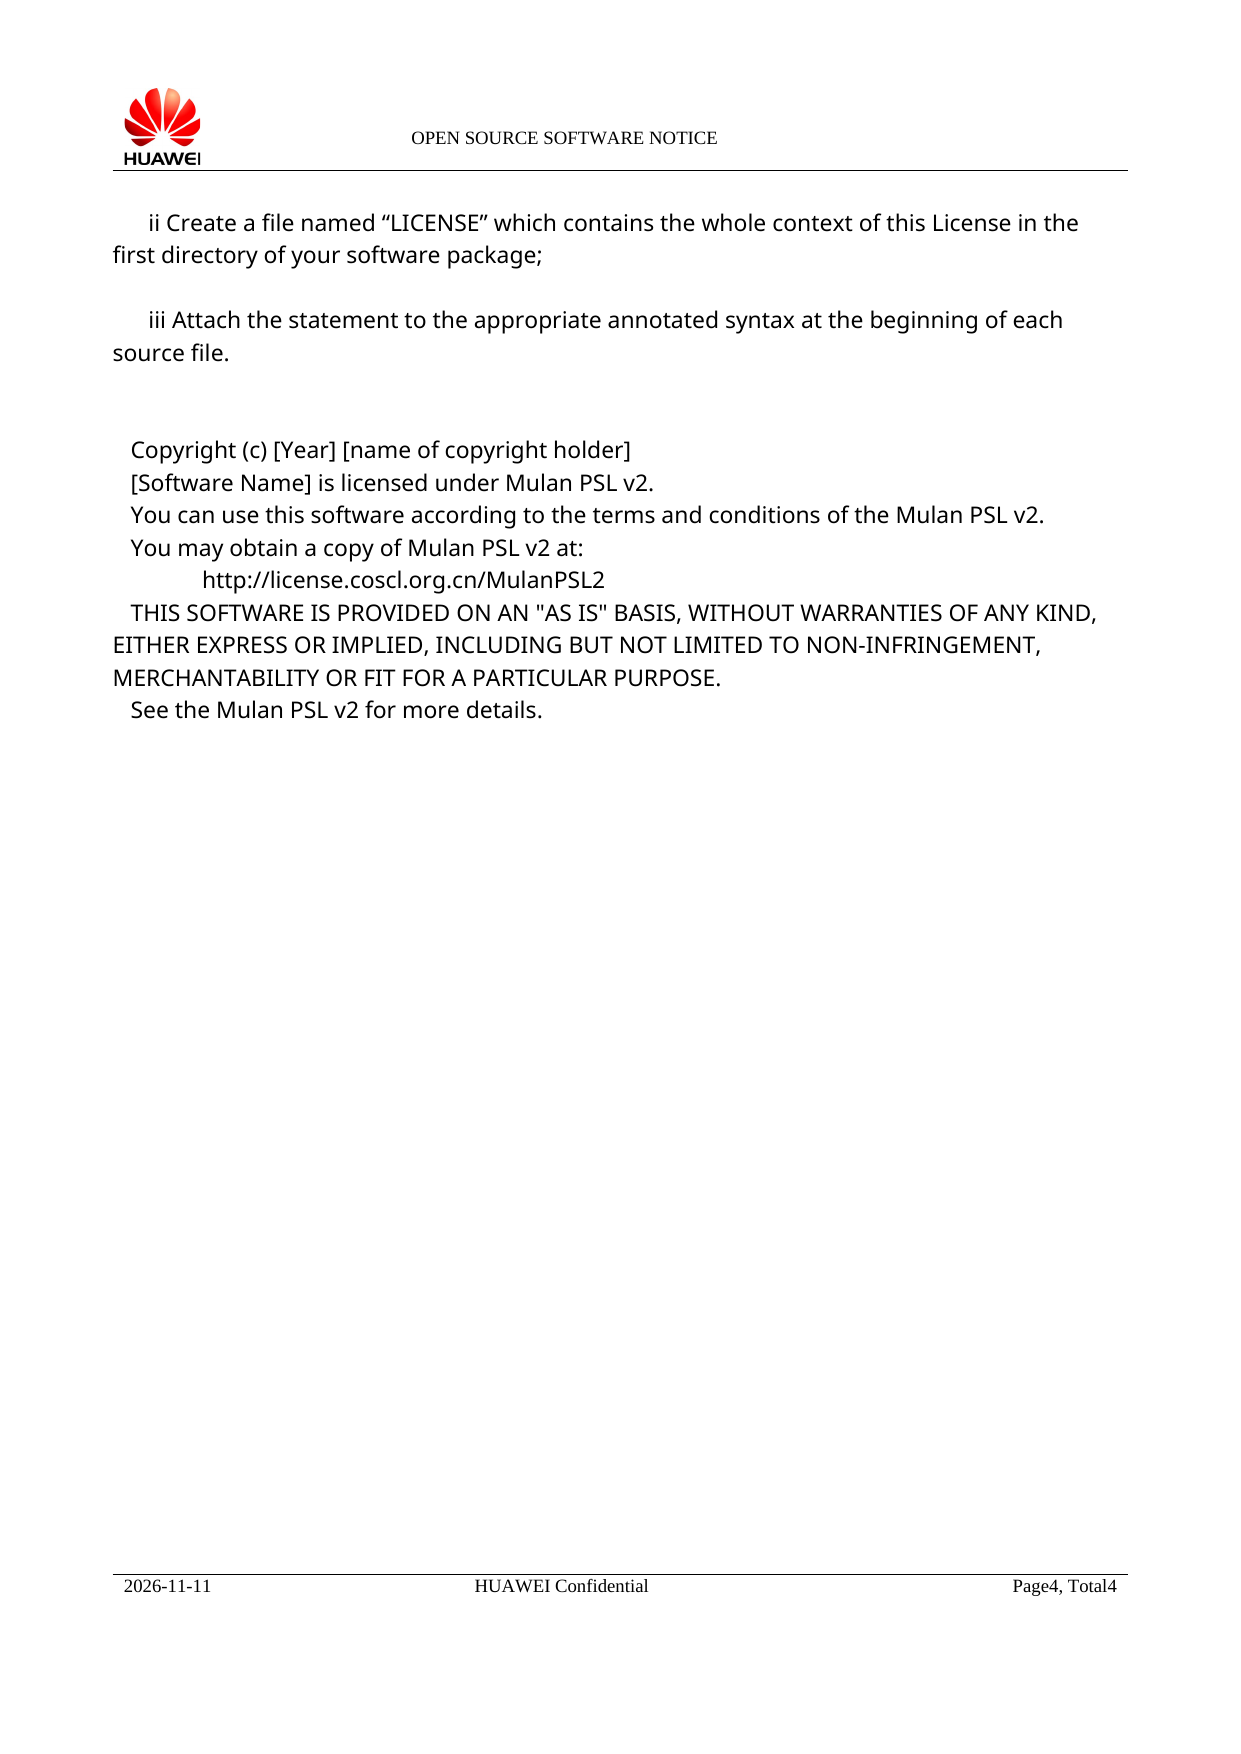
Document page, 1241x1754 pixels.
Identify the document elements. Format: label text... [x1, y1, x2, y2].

text THIS SOFTWARE IS PROVIDED ON AN "AS IS" BASIS, WITHOUT WARRANTIES OF ANY KIND, EITHER EXPRESS OR IMPLIED, INCLUDING BUT NOT LIMITED TO NON-INFRINGEMENT, MERCHANTABILITY OR FIT FOR A PARTICULAR PURPOSE. [112, 596, 1128, 694]
text ii Create a file named “LICENSE” which contains the whole context of this License in the first directory of your software package; [112, 206, 1128, 271]
text iii Attach the statement to the appropriate annotated syntax at the beginning of each source file. [112, 304, 1128, 369]
text [Software Name] is licensed under Mulan PSL v2. [112, 466, 1128, 499]
text You may obtain a copy of Mulan PSL v2 at: [112, 531, 1128, 564]
text You can use this software according to the terms and conditions of the Mulan PSL v2. [112, 499, 1128, 531]
text Copyright (c) [Year] [name of copyright holder] [112, 434, 1128, 466]
picture [124, 88, 201, 165]
text http://license.coscl.org.cn/MulanPSL2 [112, 564, 1128, 596]
text See the Mulan PSL v2 for more details. [112, 694, 1128, 726]
